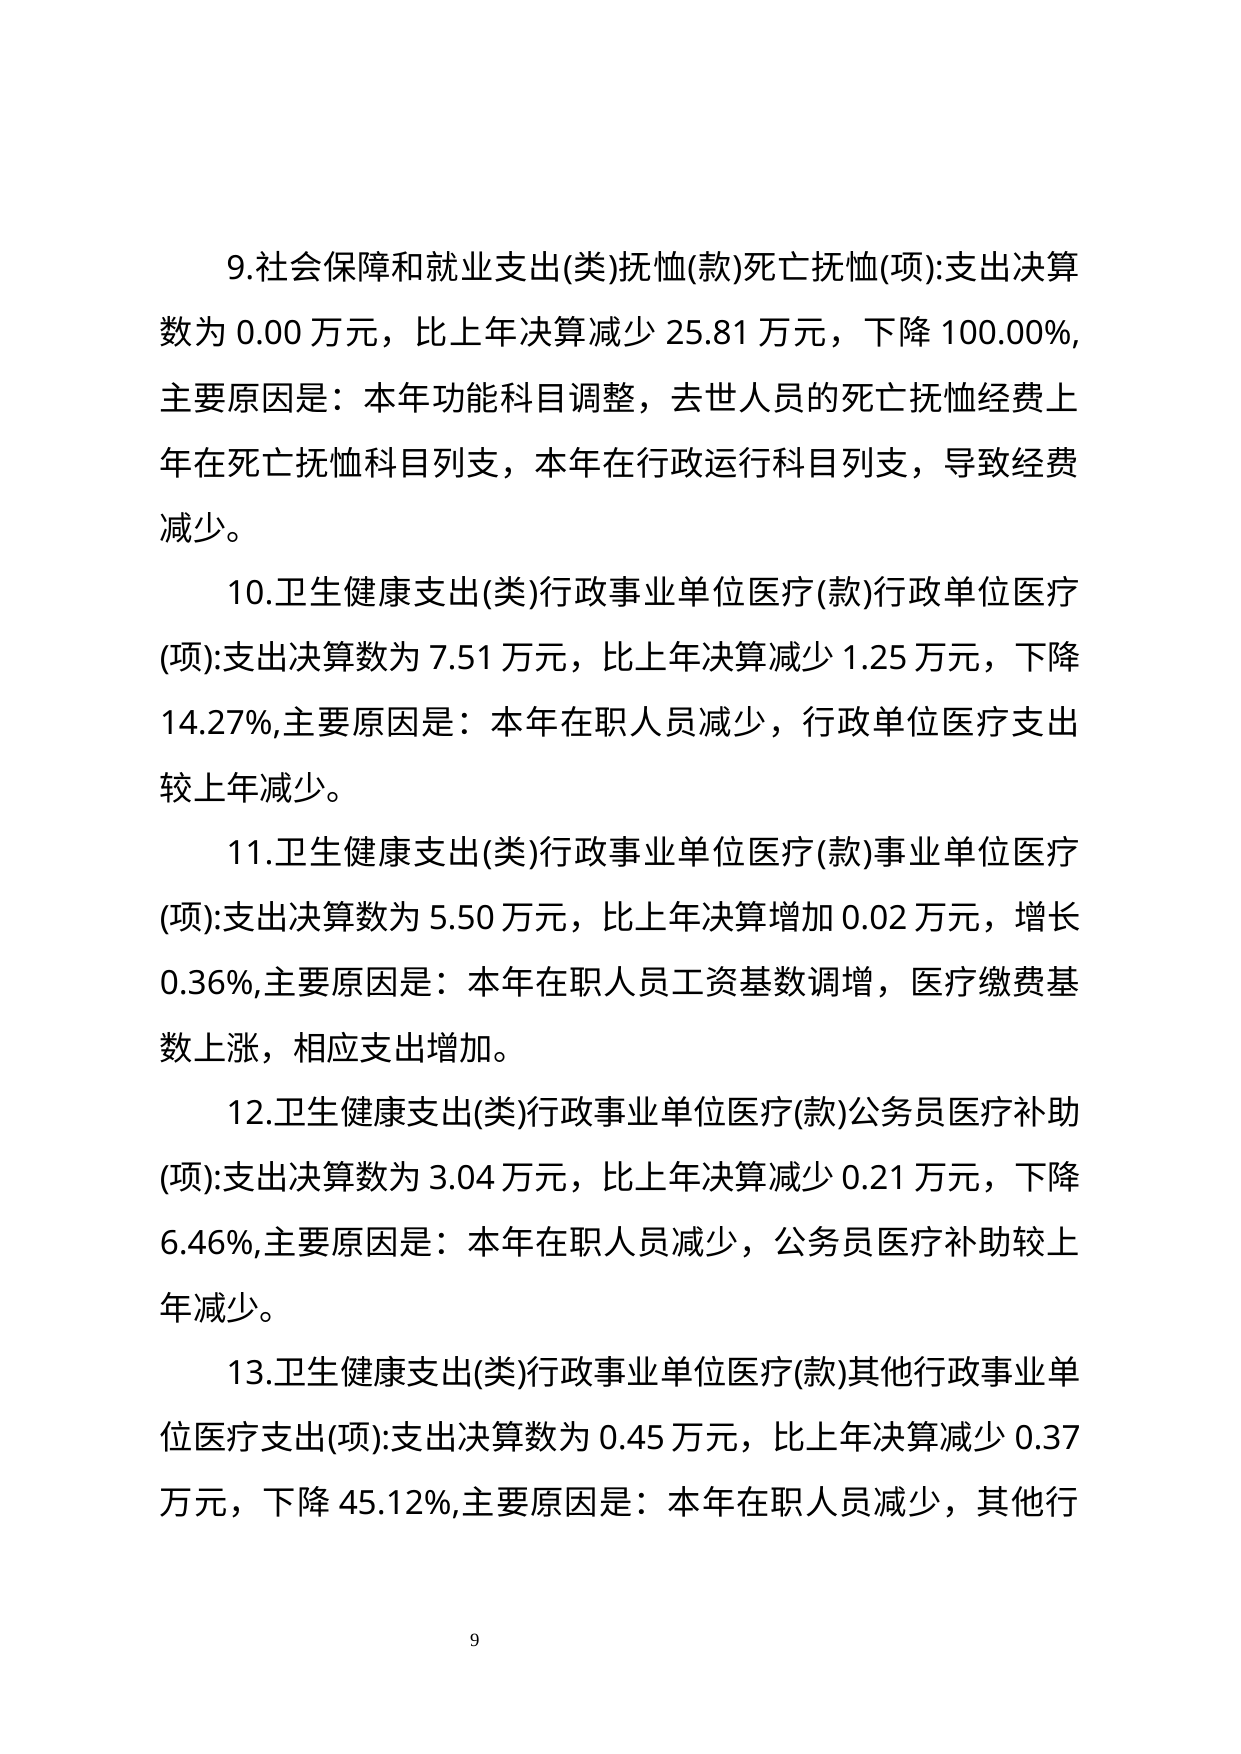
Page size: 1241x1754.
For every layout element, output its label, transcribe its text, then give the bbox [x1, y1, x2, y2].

text 11.卫生健康支出(类)行政事业单位医疗(款)事业单位医疗(项):支出决算数为5.50万元，比上年决算增加0.02万元，增长0.36%,主要原因是：本年在职人员工资基数调增，医疗缴费基数上涨，相应支出增加。 [159, 818, 1081, 1078]
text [159, 1338, 1081, 1533]
text 9.社会保障和就业支出(类)抚恤(款)死亡抚恤(项):支出决算数为0.00万元，比上年决算减少25.81万元，下降100.00%,主要原因是：本年功能科目调整，去世人员的死亡抚恤经费上年在死亡抚恤科目列支，本年在行政运行科目列支，导致经费减少。 [159, 233, 1081, 558]
text 12.卫生健康支出(类)行政事业单位医疗(款)公务员医疗补助(项):支出决算数为3.04万元，比上年决算减少0.21万元，下降6.46%,主要原因是：本年在职人员减少，公务员医疗补助较上年减少。 [159, 1078, 1081, 1338]
text 10.卫生健康支出(类)行政事业单位医疗(款)行政单位医疗(项):支出决算数为7.51万元，比上年决算减少1.25万元，下降14.27%,主要原因是：本年在职人员减少，行政单位医疗支出较上年减少。 [159, 558, 1081, 818]
